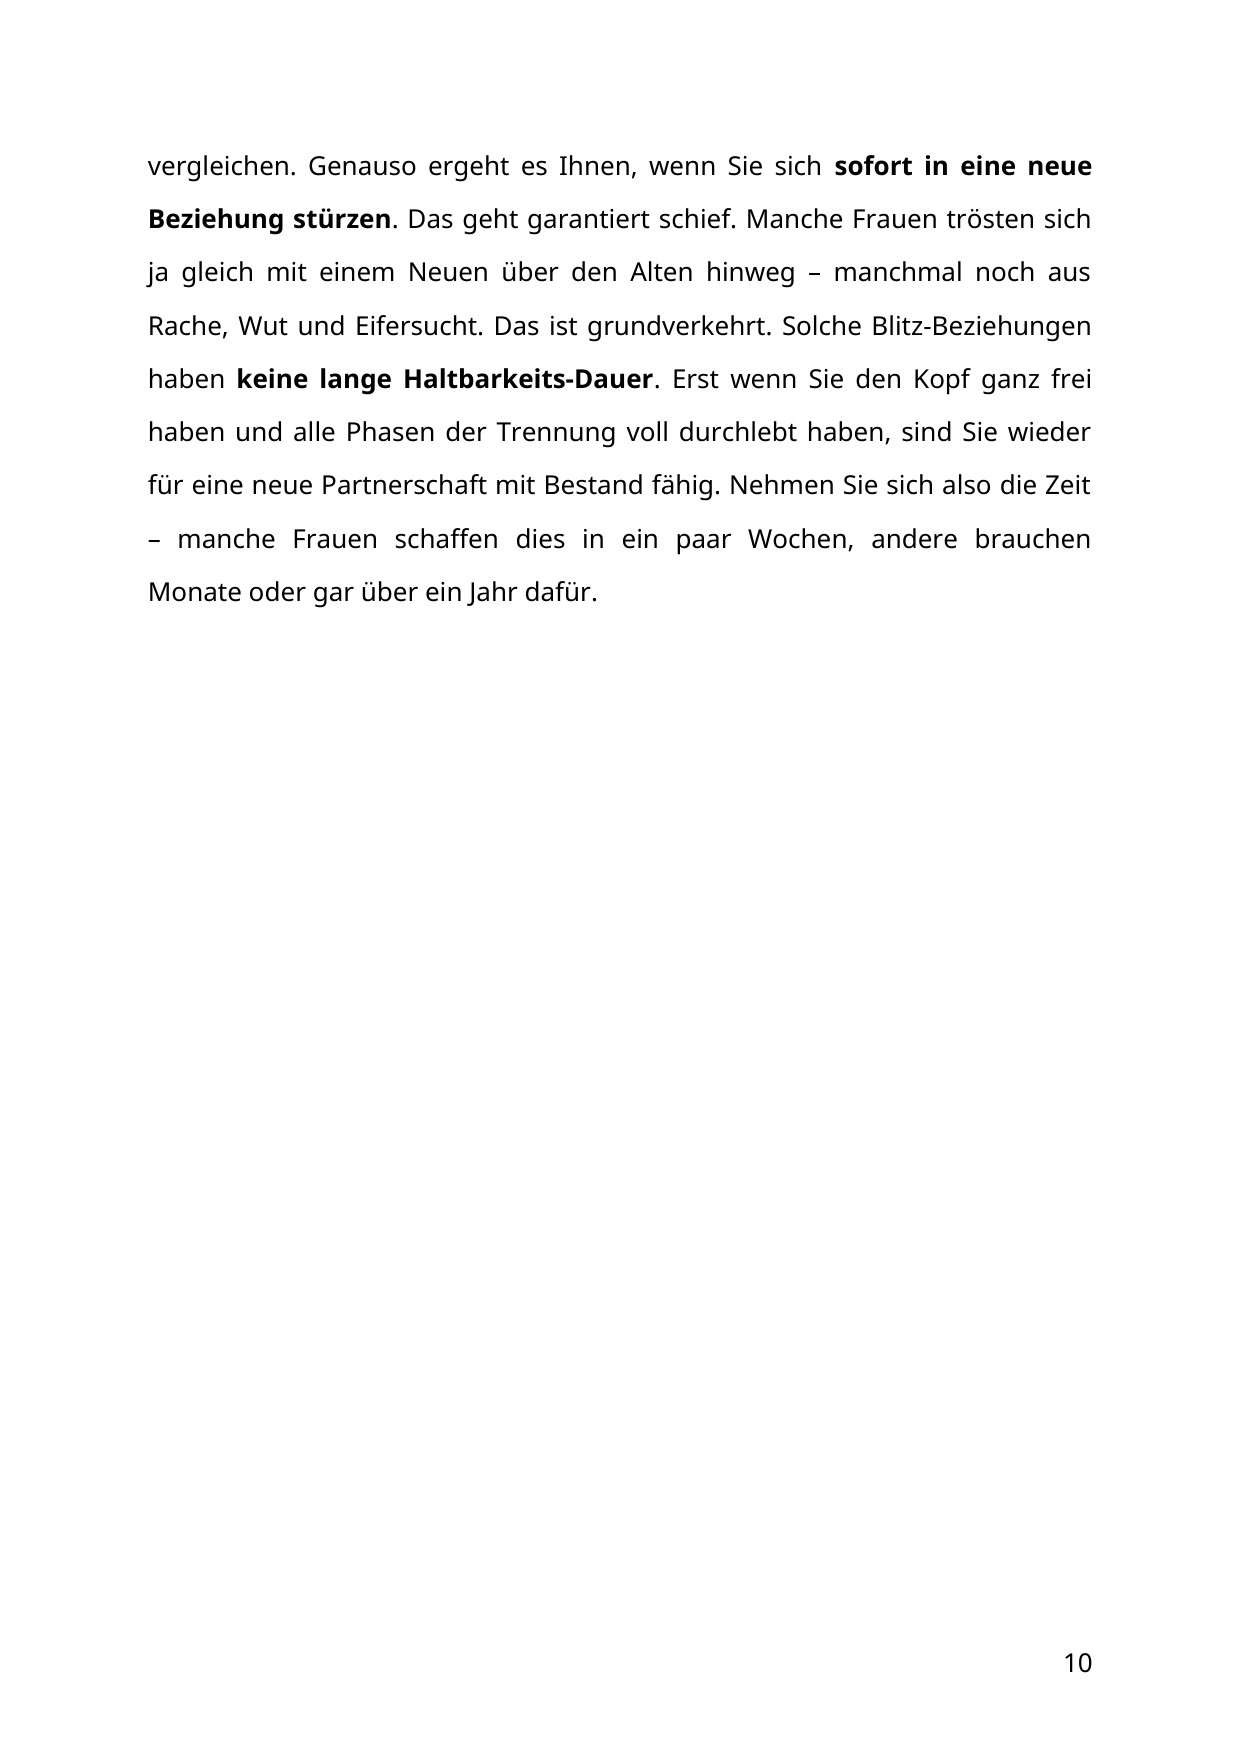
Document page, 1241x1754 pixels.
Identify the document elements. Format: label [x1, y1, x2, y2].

text [148, 148, 1093, 609]
